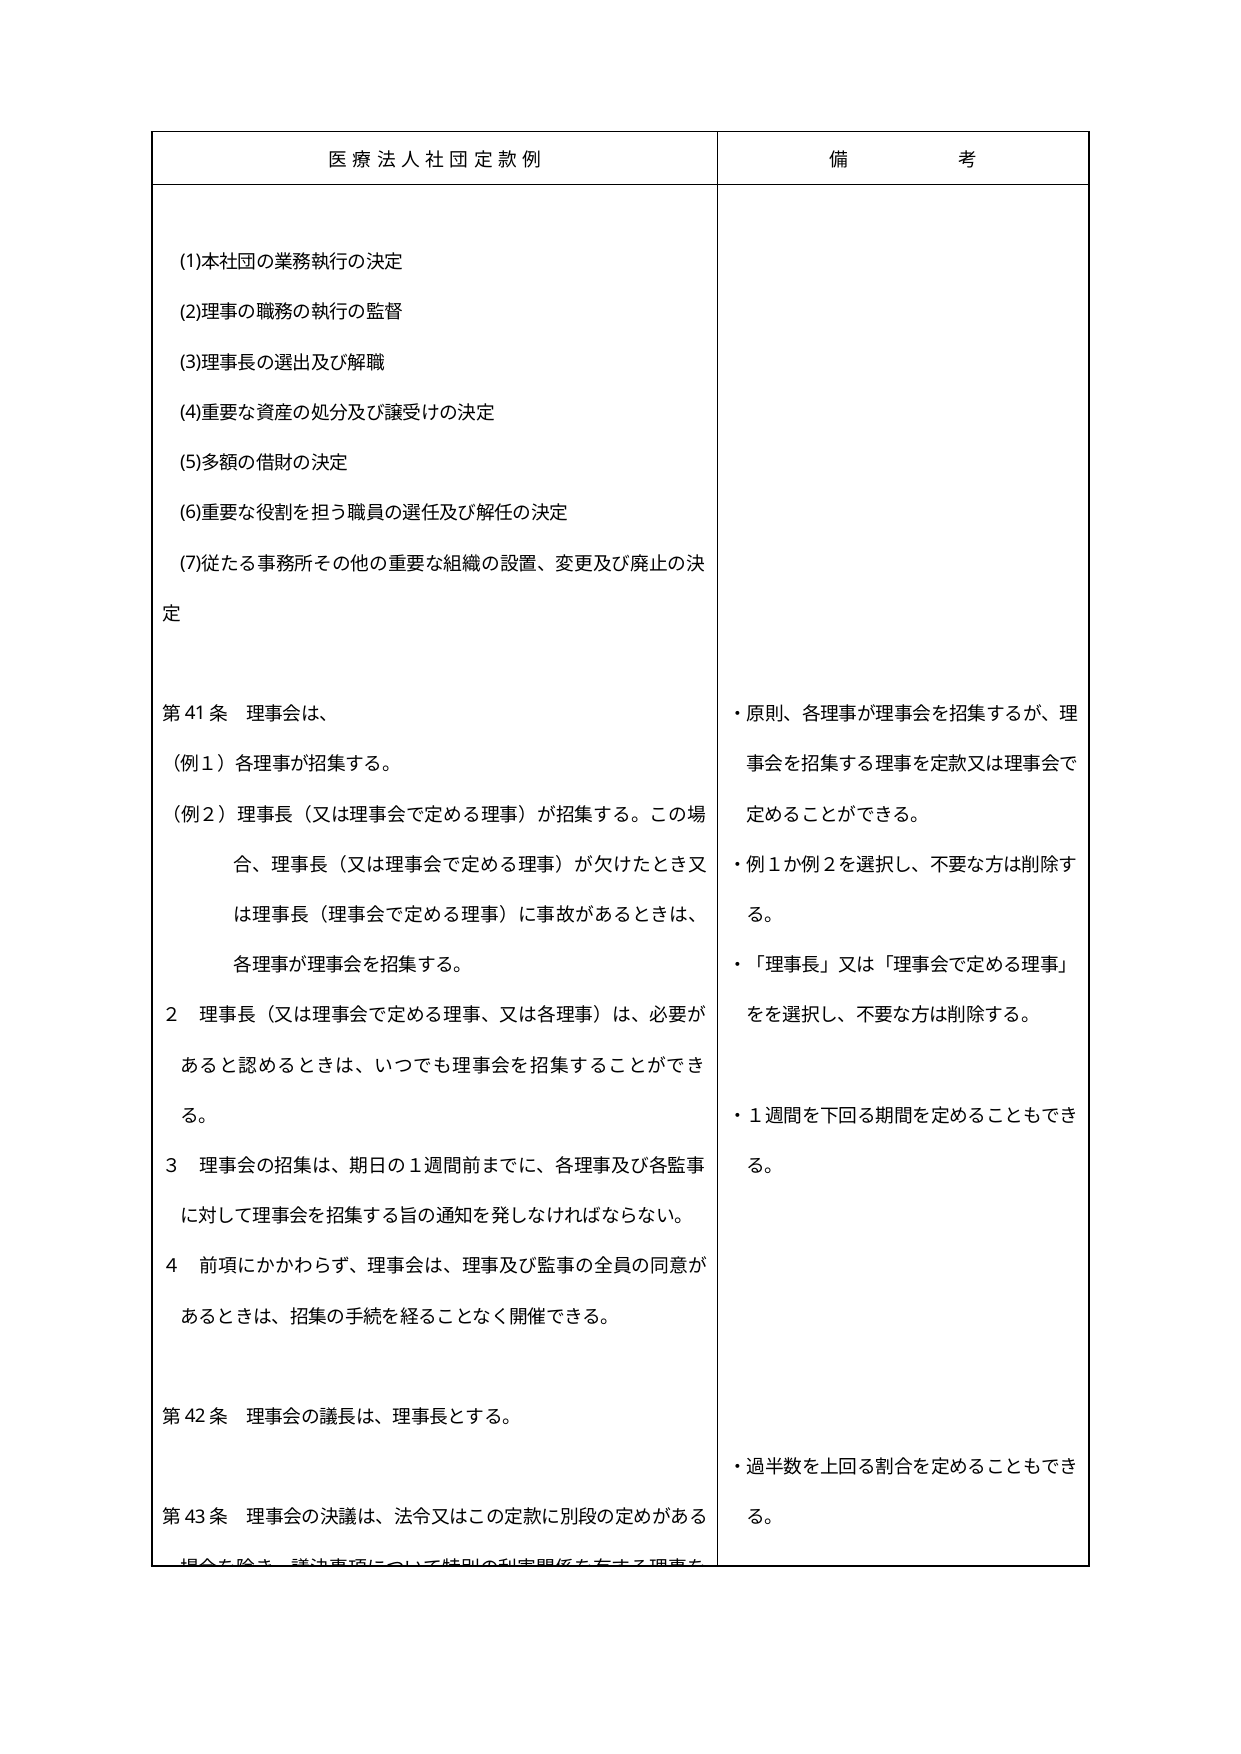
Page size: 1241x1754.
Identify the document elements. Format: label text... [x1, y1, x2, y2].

table_cell 備 考 [718, 132, 1088, 184]
table_cell 医療法人社団定款例 [153, 132, 717, 184]
table_cell (1)本社団の業務執行の決定 (2)理事の職務の執行の監督 (3)理事長の選出及び解職 (4)重要な資産の処分及び譲受けの決定 (5)多額の借財の決定 (6)重要な役割を担う職員の選任及び解任の決定 (7)従たる事務所その他の重要な組織の設置、変更及び廃止の決定 第41条 理事会は、 （例１）各理事が招集する。 （例２）理事長（又は理事会で定める理事）が招集する。この場合、理事長（又は理事会で定める理事）が欠けたとき又は理事長（理事会で定める理事）に事故があるときは、各理事が理事会を招集する。 ２ 理事長（又は理事会で定める理事、又は各理事）は、必要があると認めるときは、いつでも理事会を招集することができる。 ３ 理事会の招集は、期日の１週間前までに、各理事及び各監事に対して理事会を招集する旨の通知を発しなければならない。 ４ 前項にかかわらず、理事会は、理事及び監事の全員の同意があるときは、招集の手続を経ることなく開催できる。 第42条 理事会の議長は、理事長とする。 第43条 理事会の決議は、法令又はこの定款に別段の定めがある場合を除き、議決事項について特別の利害関係を有する理事を除く理事の過半数が出席し、その過半数をもって行う。 ２ 前項の規定にかかわらず、理事が理事会の決議の目的である事項について提案した場合において、その提案について特別の利害関係を有する理事を除く理事全員が書面又は電磁的記録により同意の意思表示をしたときは、理事会の決議があったものとみなす。ただし、監事がその提案について異議を述べたときはこの限りでない。 第44条 理事会の議事については、法令で定めるところにより、議事録を作成する。 ２ 理事会に出席した理事及び監事は、前項の議事録に署名し、又は記名押印する。 第45条 理事会の議事についての細則は、理事会で定める。 第９章 定款の変更 第46条 この定款は、社員総会の議決を経、かつ、東京都知事の認可を得なければ変更することができない。 第10章 解散、合併及び分割 第47条 本社団は、次の事由によって解散する。 (1) 目的たる業務の成功の不能 (2) 社員総会の決議 (3) 社員の欠亡 (4) 他の医療法人との合併 [153, 185, 717, 1565]
table_cell ・原則、各理事が理事会を招集するが、理事会を招集する理事を定款又は理事会で定めることができる。 ・例１か例２を選択し、不要な方は削除する。 ・「理事長」又は「理事会で定める理事」をを選択し、不要な方は削除する。 ・１週間を下回る期間を定めることもできる。 ・過半数を上回る割合を定めることもできる。 ・本項を規定するか否かは任意。 [718, 185, 1088, 1565]
